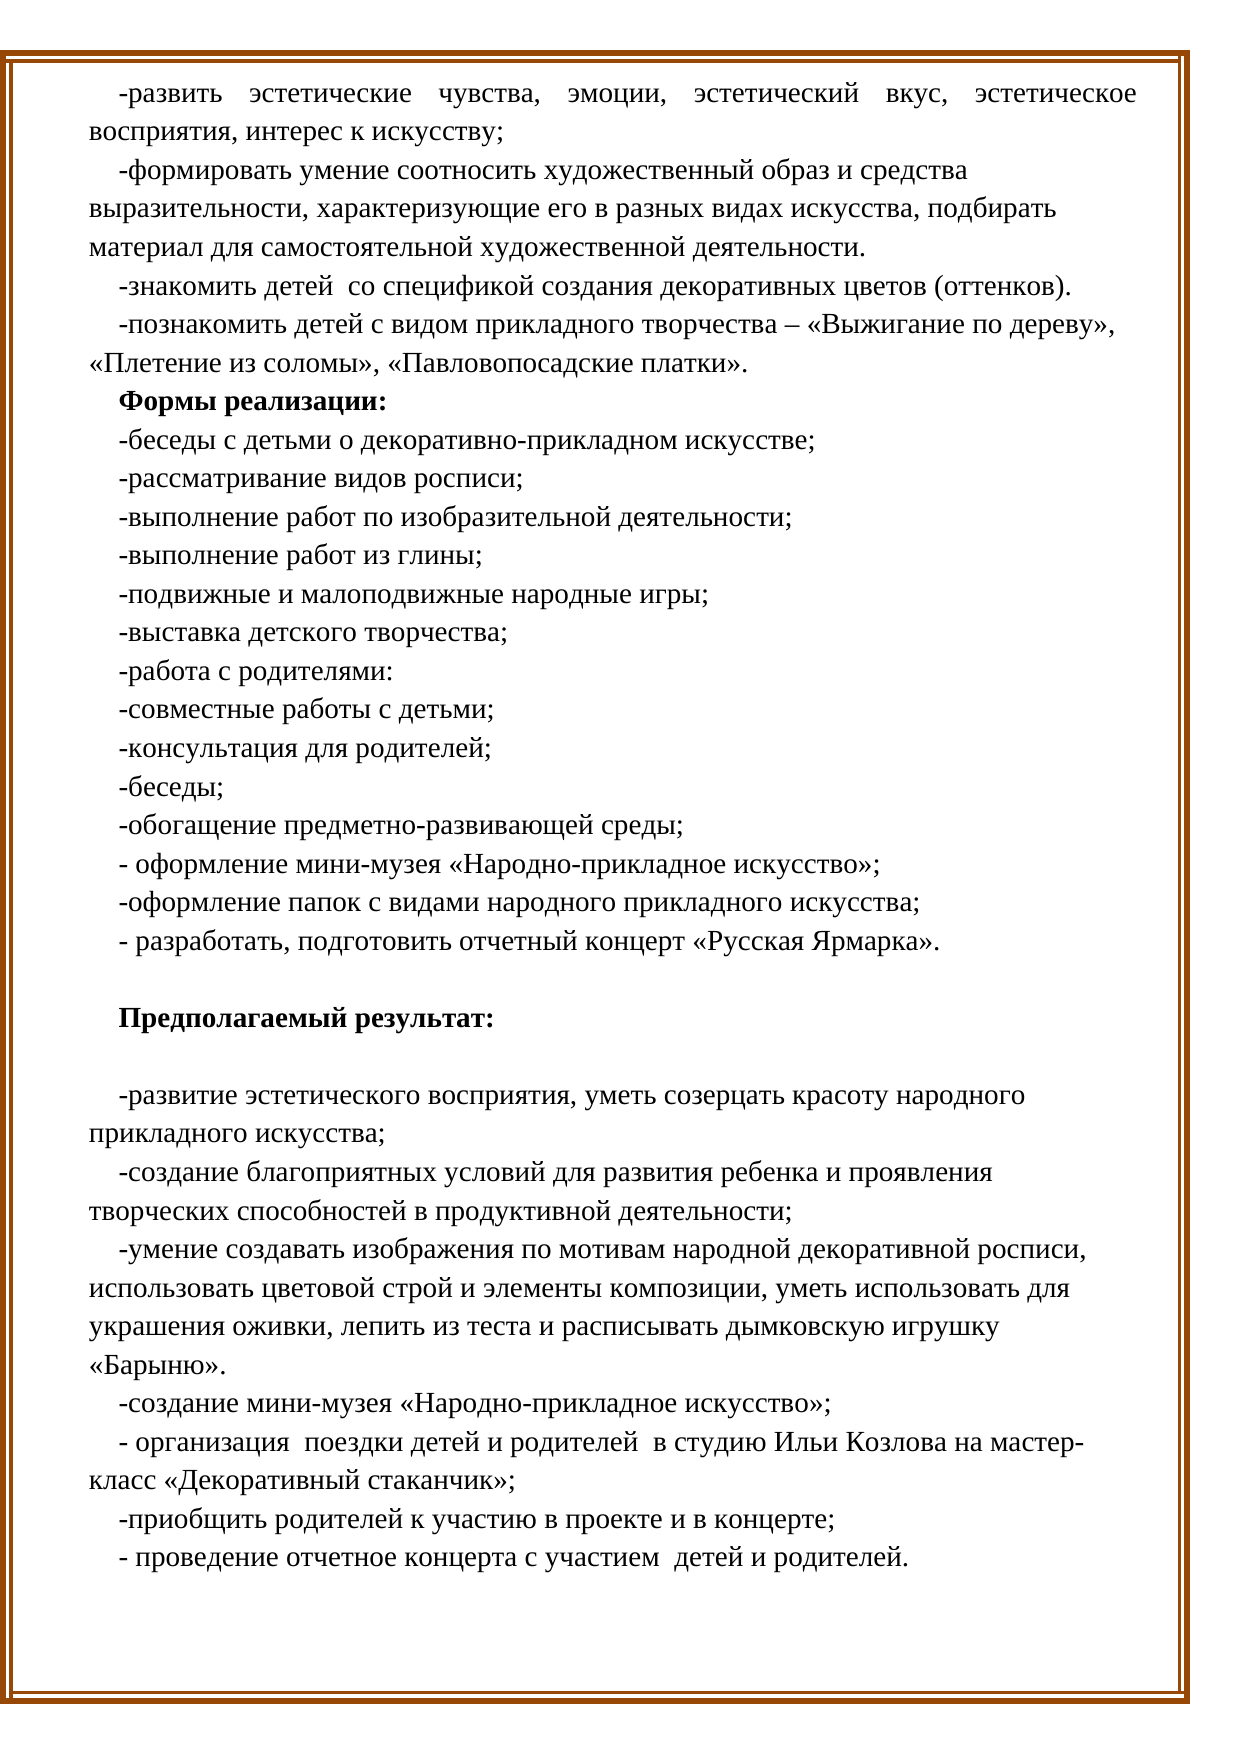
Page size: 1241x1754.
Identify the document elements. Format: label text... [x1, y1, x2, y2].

text -консультация для родителей; [89, 730, 1137, 764]
text -оформление папок с видами народного прикладного искусства; [89, 884, 1137, 918]
text -рассматривание видов росписи; [89, 460, 1137, 494]
text -выполнение работ по изобразительной деятельности; [89, 499, 1137, 532]
text - организация поездки детей и родителей в студию Ильи Козлова на мастер-класс «Декоративный стаканчик»; [89, 1424, 1137, 1496]
text -умение создавать изображения по мотивам народной декоративной росписи, использовать цветовой строй и элементы композиции, уметь использовать для украшения оживки, лепить из теста и расписывать дымковскую игрушку «Барыню». [89, 1231, 1137, 1380]
text -беседы с детьми о декоративно-прикладном искусстве; [89, 422, 1137, 455]
text -обогащение предметно-развивающей среды; [89, 807, 1137, 841]
text -развить эстетические чувства, эмоции, эстетический вкус, эстетическое восприятия, интерес к искусству; [89, 75, 1137, 147]
text Предполагаемый результат: [89, 1000, 1137, 1033]
text -работа с родителями: [89, 653, 1137, 687]
text -совместные работы с детьми; [89, 692, 1137, 725]
text -создание благоприятных условий для развития ребенка и проявления творческих способностей в продуктивной деятельности; [89, 1154, 1137, 1226]
text -приобщить родителей к участию в проекте и в концерте; [89, 1501, 1137, 1534]
text -знакомить детей со спецификой создания декоративных цветов (оттенков). [89, 268, 1137, 301]
text -подвижные и малоподвижные народные игры; [89, 576, 1137, 609]
text Формы реализации: [89, 383, 1137, 417]
text -беседы; [89, 769, 1137, 802]
text - проведение отчетное концерта с участием детей и родителей. [89, 1539, 1137, 1573]
text -выставка детского творчества; [89, 614, 1137, 648]
text - оформление мини-музея «Народно-прикладное искусство»; [89, 846, 1137, 879]
text -развитие эстетического восприятия, уметь созерцать красоту народного прикладного искусства; [89, 1077, 1137, 1149]
text - разработать, подготовить отчетный концерт «Русская Ярмарка». [89, 923, 1137, 956]
text -познакомить детей с видом прикладного творчества – «Выжигание по дереву», «Плетение из соломы», «Павловопосадские платки». [89, 306, 1137, 378]
text -выполнение работ из глины; [89, 537, 1137, 571]
text -формировать умение соотносить художественный образ и средства выразительности, характеризующие его в разных видах искусства, подбирать материал для самостоятельной художественной деятельности. [89, 152, 1137, 263]
text -создание мини-музея «Народно-прикладное искусство»; [89, 1385, 1137, 1419]
